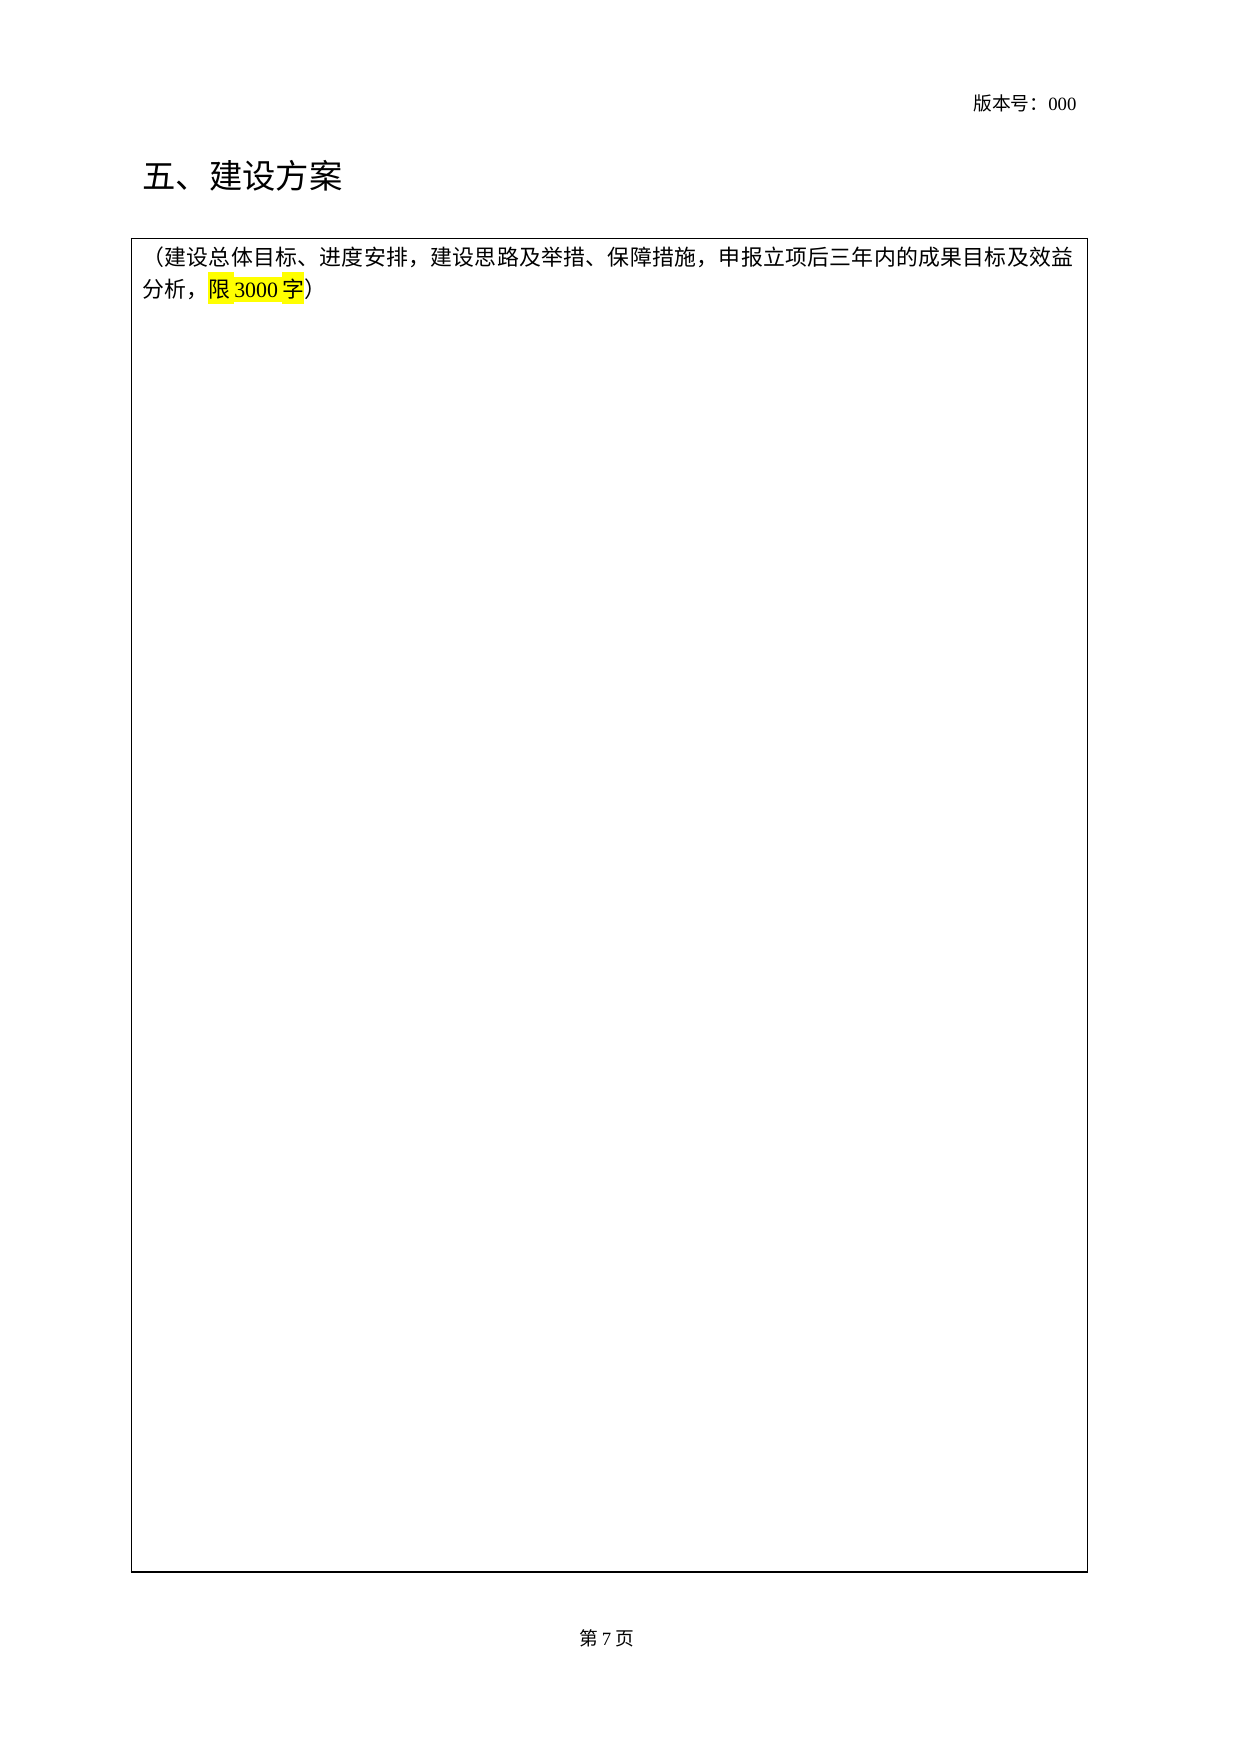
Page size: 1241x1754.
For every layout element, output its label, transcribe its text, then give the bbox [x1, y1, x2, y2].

text 五、建设方案 [142, 150, 1076, 198]
table_header （建设总体目标、进度安排，建设思路及举措、保障措施，申报立项后三年内的成果目标及效益分析，限3000字） [132, 239, 1087, 1571]
